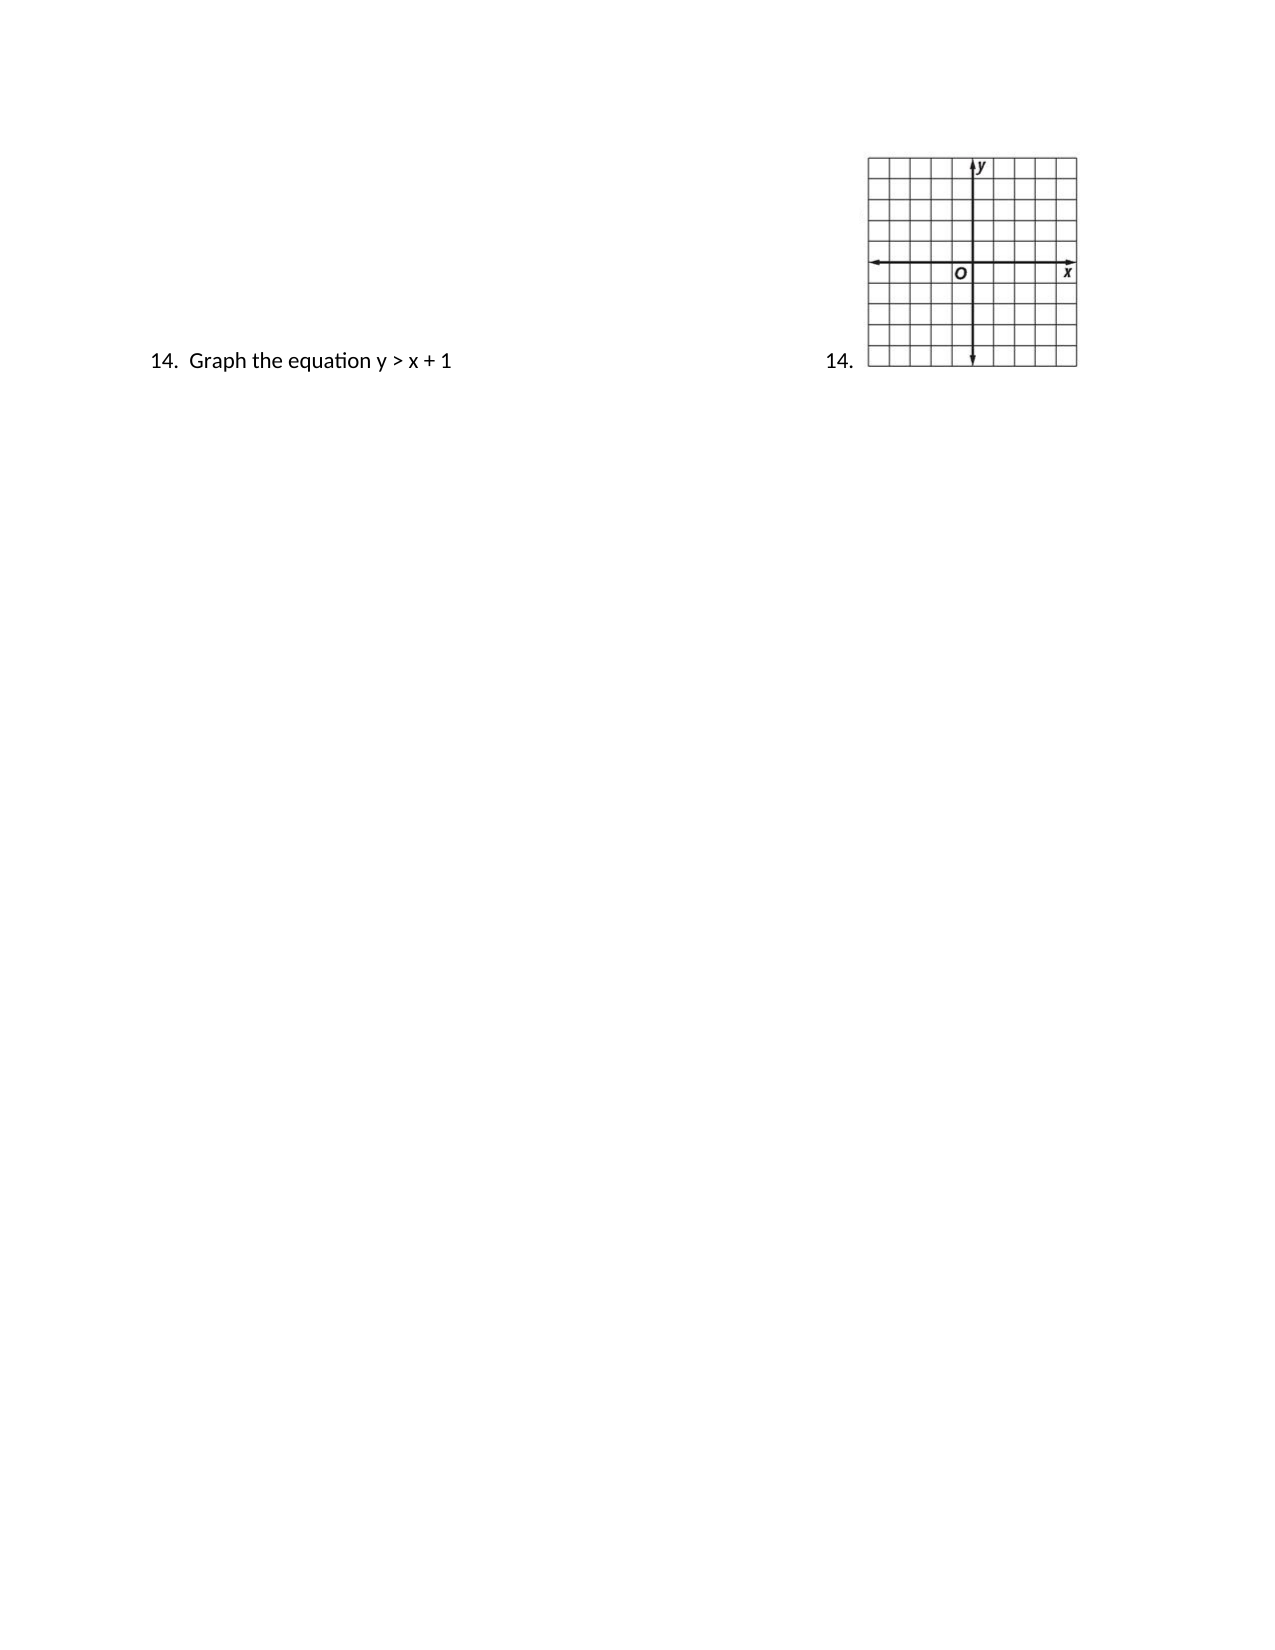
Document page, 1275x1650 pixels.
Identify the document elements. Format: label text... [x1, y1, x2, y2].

text 14. Graph the equation y > x + 1 14. [150, 150, 1125, 374]
picture [859, 150, 1082, 369]
